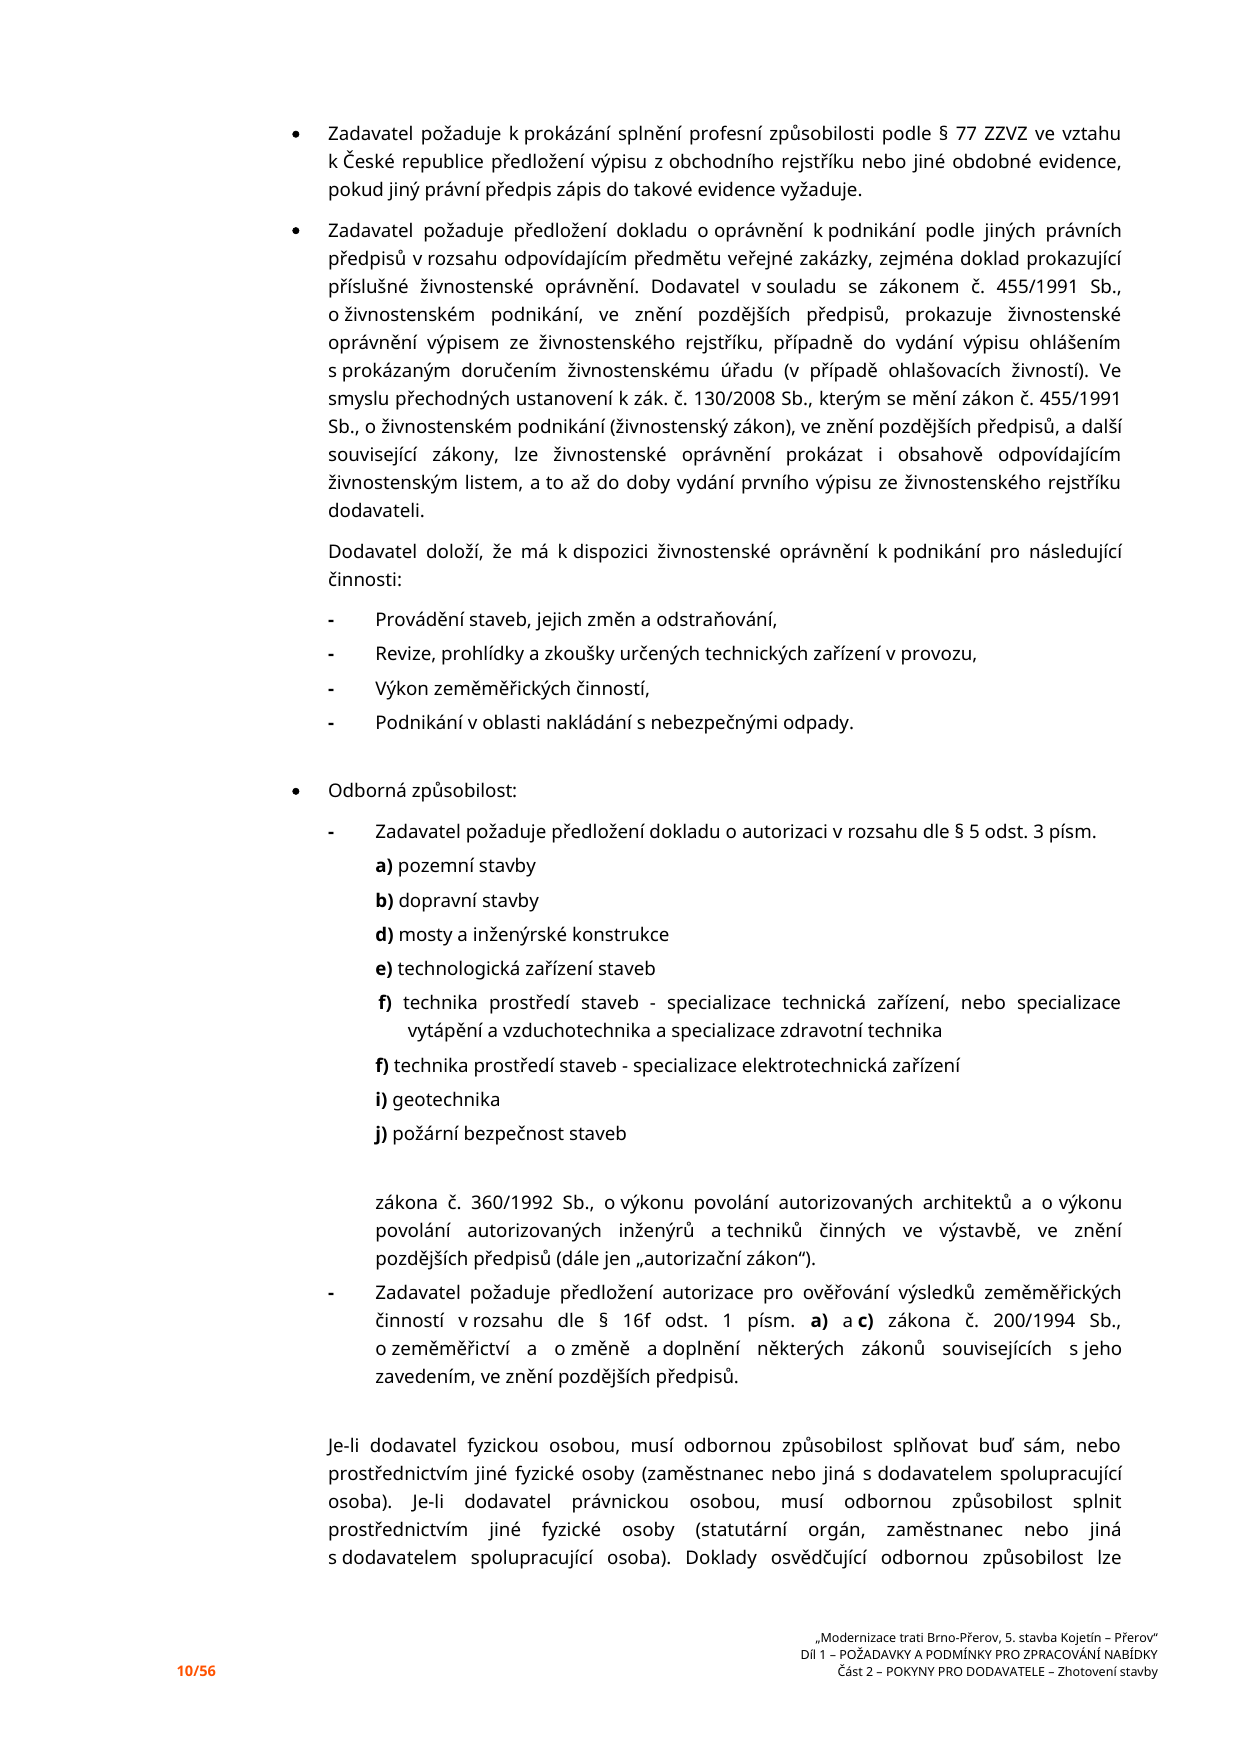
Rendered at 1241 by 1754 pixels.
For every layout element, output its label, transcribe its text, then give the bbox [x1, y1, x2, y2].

list a) pozemní stavby [375, 853, 1122, 878]
text Výkon zeměměřických činností, [328, 675, 1122, 701]
list e) technologická zařízení staveb [375, 955, 1122, 981]
text Zadavatel požaduje k prokázání splnění profesní způsobilosti podle § 77 ZZVZ ve vztahu k České republice předložení výpisu z obchodního rejstříku nebo jiné obdobné evidence, pokud jiný právní předpis zápis do takové evidence vyžaduje. [292, 121, 1122, 202]
text Revize, prohlídky a zkoušky určených technických zařízení v provozu, [328, 641, 1122, 666]
text Dodavatel doloží, že má k dispozici živnostenské oprávnění k podnikání pro následující činnosti: [328, 538, 1122, 591]
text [328, 1432, 1122, 1569]
text Zadavatel požaduje předložení dokladu o autorizaci v rozsahu dle § 5 odst. 3 písm. [328, 818, 1122, 844]
list d) mosty a inženýrské konstrukce [375, 921, 1122, 947]
text Zadavatel požaduje předložení dokladu o oprávnění k podnikání podle jiných právních předpisů v rozsahu odpovídajícím předmětu veřejné zakázky, zejména doklad prokazující příslušné živnostenské oprávnění. Dodavatel v souladu se zákonem č. 455/1991 Sb., o živnostenském podnikání, ve znění pozdějších předpisů, prokazuje živnostenské oprávnění výpisem ze živnostenského rejstříku, případně do vydání výpisu ohlášením s prokázaným doručením živnostenskému úřadu (v případě ohlašovacích živností). Ve smyslu přechodných ustanovení k zák. č. 130/2008 Sb., kterým se mění zákon č. 455/1991 Sb., o živnostenském podnikání (živnostenský zákon), ve znění pozdějších předpisů, a další související zákony, lze živnostenské oprávnění prokázat i obsahově odpovídajícím živnostenským listem, a to až do doby vydání prvního výpisu ze živnostenského rejstříku dodavateli. [292, 217, 1122, 523]
list f) technika prostředí staveb - specializace elektrotechnická zařízení [375, 1052, 1122, 1077]
list i) geotechnika [375, 1086, 1122, 1112]
list f) technika prostředí staveb - specializace technická zařízení, nebo specializace vytápění a vzduchotechnika a specializace zdravotní technika [378, 990, 1122, 1043]
list zákona č. 360/1992 Sb., o výkonu povolání autorizovaných architektů a o výkonu povolání autorizovaných inženýrů a techniků činných ve výstavbě, ve znění pozdějších předpisů (dále jen „autorizační zákon“). [375, 1189, 1122, 1271]
text Provádění staveb, jejich změn a odstraňování, [328, 606, 1122, 632]
list b) dopravní stavby [375, 887, 1122, 912]
text Odborná způsobilost: [292, 778, 1122, 803]
text Podnikání v oblasti nakládání s nebezpečnými odpady. [328, 709, 1122, 735]
text Zadavatel požaduje předložení autorizace pro ověřování výsledků zeměměřických činností v rozsahu dle § 16f odst. 1 písm. a) a c) zákona č. 200/1994 Sb., o zeměměřictví a o změně a doplnění některých zákonů souvisejících s jeho zavedením, ve znění pozdějších předpisů. [328, 1279, 1122, 1389]
list j) požární bezpečnost staveb [375, 1121, 1122, 1146]
